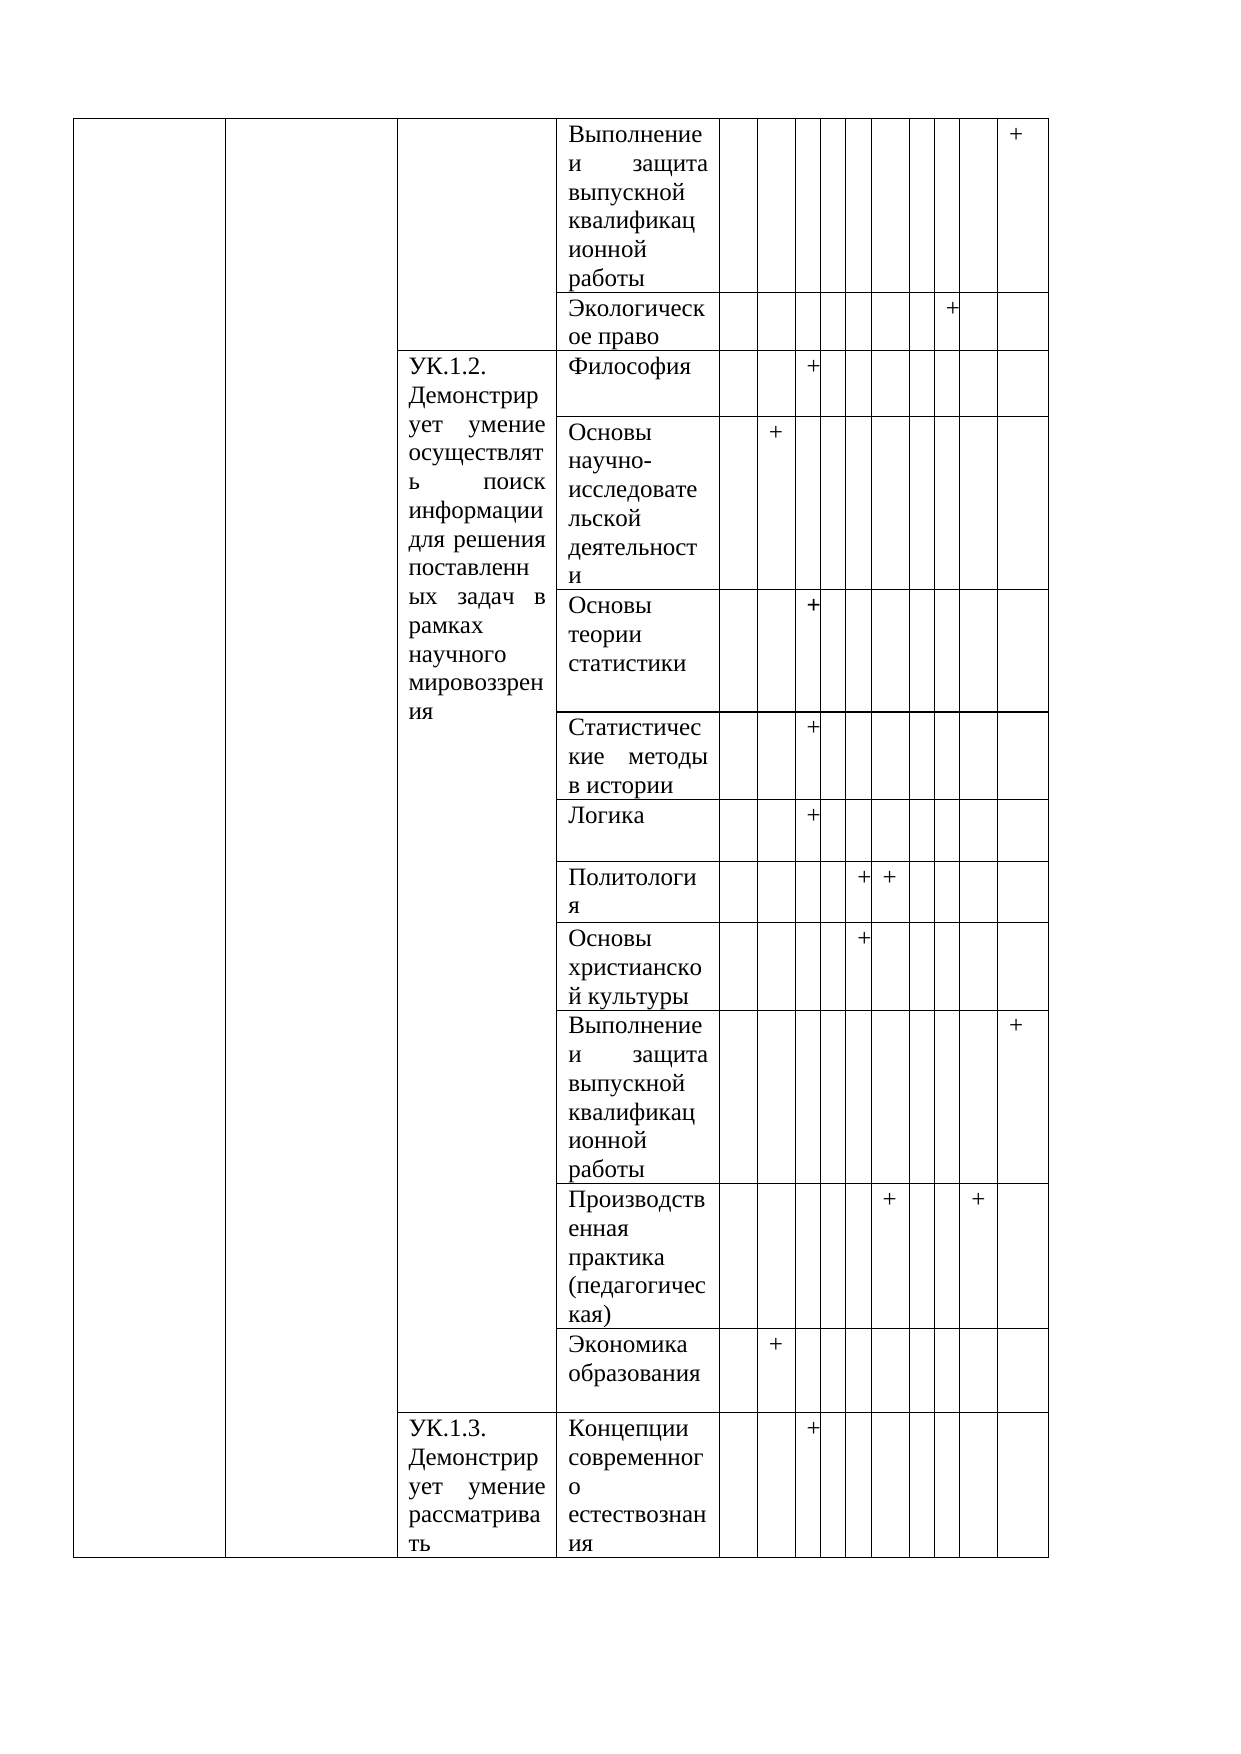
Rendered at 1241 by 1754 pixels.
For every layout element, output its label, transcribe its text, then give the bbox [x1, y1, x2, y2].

table_cell [846, 119, 871, 292]
table_cell Выполнение и защита выпускной квалификационной работы [557, 1011, 719, 1183]
table_cell Статистические методы в истории [557, 713, 719, 799]
table_cell [998, 293, 1048, 350]
table_cell Выполнение и защита выпускной квалификационной работы [557, 119, 719, 292]
table_cell + [998, 119, 1048, 292]
table_cell [960, 862, 997, 922]
table_cell [935, 1413, 959, 1557]
table_cell + [796, 1413, 820, 1557]
table_cell [935, 119, 959, 292]
table_cell [720, 351, 757, 416]
table_cell [998, 1329, 1048, 1412]
table_cell [910, 590, 934, 711]
table_cell [935, 713, 959, 799]
table_cell [720, 923, 757, 1009]
table_cell Основы христианской культуры [557, 923, 719, 1009]
table_cell [872, 713, 909, 799]
table_cell [910, 1329, 934, 1412]
table_cell Экологическое право [557, 293, 719, 350]
table_cell + [846, 923, 871, 1009]
table_cell [821, 1413, 845, 1557]
table_cell [910, 862, 934, 922]
table_cell [872, 417, 909, 589]
table_cell [910, 713, 934, 799]
table_cell [998, 1413, 1048, 1557]
table_cell [910, 1413, 934, 1557]
table_cell [935, 1184, 959, 1328]
table_cell + [872, 1184, 909, 1328]
table_cell [821, 1184, 845, 1328]
table_cell [846, 713, 871, 799]
table_cell [821, 862, 845, 922]
table_cell [872, 590, 909, 711]
table_cell + [758, 1329, 795, 1412]
table_cell [998, 1184, 1048, 1328]
table_cell [758, 1011, 795, 1183]
table_cell [796, 119, 820, 292]
table_cell [960, 1413, 997, 1557]
table_cell [758, 293, 795, 350]
table_cell [796, 1184, 820, 1328]
table_cell [758, 713, 795, 799]
table_cell [910, 351, 934, 416]
table_cell [846, 1184, 871, 1328]
table_cell [960, 1011, 997, 1183]
table_cell [821, 590, 845, 711]
table_cell [720, 417, 757, 589]
table_cell [720, 1184, 757, 1328]
table_cell [960, 293, 997, 350]
table_cell + [872, 862, 909, 922]
table_cell [872, 1011, 909, 1183]
table_cell [758, 1184, 795, 1328]
table_cell [796, 1329, 820, 1412]
table_cell [960, 1329, 997, 1412]
table_cell [796, 1011, 820, 1183]
table_cell [935, 351, 959, 416]
table_cell УК.1.2. Демонстрирует умение осуществлять поиск информации для решения поставленных задач в рамках научного мировоззрения [398, 351, 556, 1412]
table_cell [935, 1011, 959, 1183]
table_cell [720, 293, 757, 350]
table_cell Производственная практика (педагогическая) [557, 1184, 719, 1328]
table_cell + [758, 417, 795, 589]
table_cell [846, 590, 871, 711]
table_cell [821, 293, 845, 350]
table_cell [758, 800, 795, 861]
table_cell [821, 417, 845, 589]
table_cell [910, 1184, 934, 1328]
table_cell [758, 590, 795, 711]
table_cell [821, 923, 845, 1009]
table_cell [821, 1329, 845, 1412]
table_cell + [935, 293, 959, 350]
table_cell [720, 800, 757, 861]
table_cell [758, 1413, 795, 1557]
table_cell [960, 923, 997, 1009]
table_cell [910, 293, 934, 350]
table_cell [998, 351, 1048, 416]
table_cell [846, 1329, 871, 1412]
table_cell [846, 1413, 871, 1557]
table_cell [998, 590, 1048, 711]
table_cell [846, 1011, 871, 1183]
table_cell [960, 800, 997, 861]
table_cell [720, 1011, 757, 1183]
table_cell [998, 862, 1048, 922]
table_cell [872, 351, 909, 416]
table_cell [960, 417, 997, 589]
table_cell + [846, 862, 871, 922]
table_cell [935, 417, 959, 589]
table_cell + [998, 1011, 1048, 1183]
table_cell [796, 862, 820, 922]
table_cell [796, 923, 820, 1009]
table_cell [935, 923, 959, 1009]
table_cell [960, 713, 997, 799]
table_cell [796, 293, 820, 350]
table_cell + [796, 351, 820, 416]
table_cell [910, 1011, 934, 1183]
table_cell Политология [557, 862, 719, 922]
table_cell [960, 119, 997, 292]
table_cell [720, 713, 757, 799]
table_cell [821, 1011, 845, 1183]
table_cell [935, 1329, 959, 1412]
table_cell + [960, 1184, 997, 1328]
table_cell [846, 351, 871, 416]
table_cell [872, 119, 909, 292]
table_cell Логика [557, 800, 719, 861]
table_cell [872, 1413, 909, 1557]
table_cell [872, 923, 909, 1009]
table_cell Основы научно-исследовательской деятельности [557, 417, 719, 589]
table_cell [720, 1329, 757, 1412]
table_cell [935, 800, 959, 861]
table_cell [821, 800, 845, 861]
table_cell [960, 351, 997, 416]
table_cell [872, 293, 909, 350]
table_cell [998, 800, 1048, 861]
table_cell [821, 713, 845, 799]
table_cell [998, 923, 1048, 1009]
table_cell [910, 417, 934, 589]
table_cell [872, 1329, 909, 1412]
table_cell [720, 119, 757, 292]
table_cell [720, 862, 757, 922]
table_cell + [796, 800, 820, 861]
table_cell [960, 590, 997, 711]
table_cell Философия [557, 351, 719, 416]
table_cell [935, 862, 959, 922]
table_cell [910, 119, 934, 292]
table_cell [720, 590, 757, 711]
table_cell [758, 351, 795, 416]
table_cell [935, 590, 959, 711]
table_cell [872, 800, 909, 861]
table_cell Основы теории статистики [557, 590, 719, 711]
table_cell [998, 713, 1048, 799]
table_cell [758, 923, 795, 1009]
table_cell Концепции современного естествознания [557, 1413, 719, 1557]
table_cell + [796, 713, 820, 799]
table_cell + [796, 590, 820, 711]
table_cell [846, 800, 871, 861]
table_cell Экономика образования [557, 1329, 719, 1412]
table_cell [821, 119, 845, 292]
table_cell [910, 800, 934, 861]
table_cell [846, 417, 871, 589]
table_cell [758, 862, 795, 922]
table_cell [720, 1413, 757, 1557]
table_cell [846, 293, 871, 350]
table_cell [998, 417, 1048, 589]
table_cell [910, 923, 934, 1009]
table_cell [758, 119, 795, 292]
table_cell [821, 351, 845, 416]
table_cell [796, 417, 820, 589]
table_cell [398, 1413, 556, 1557]
